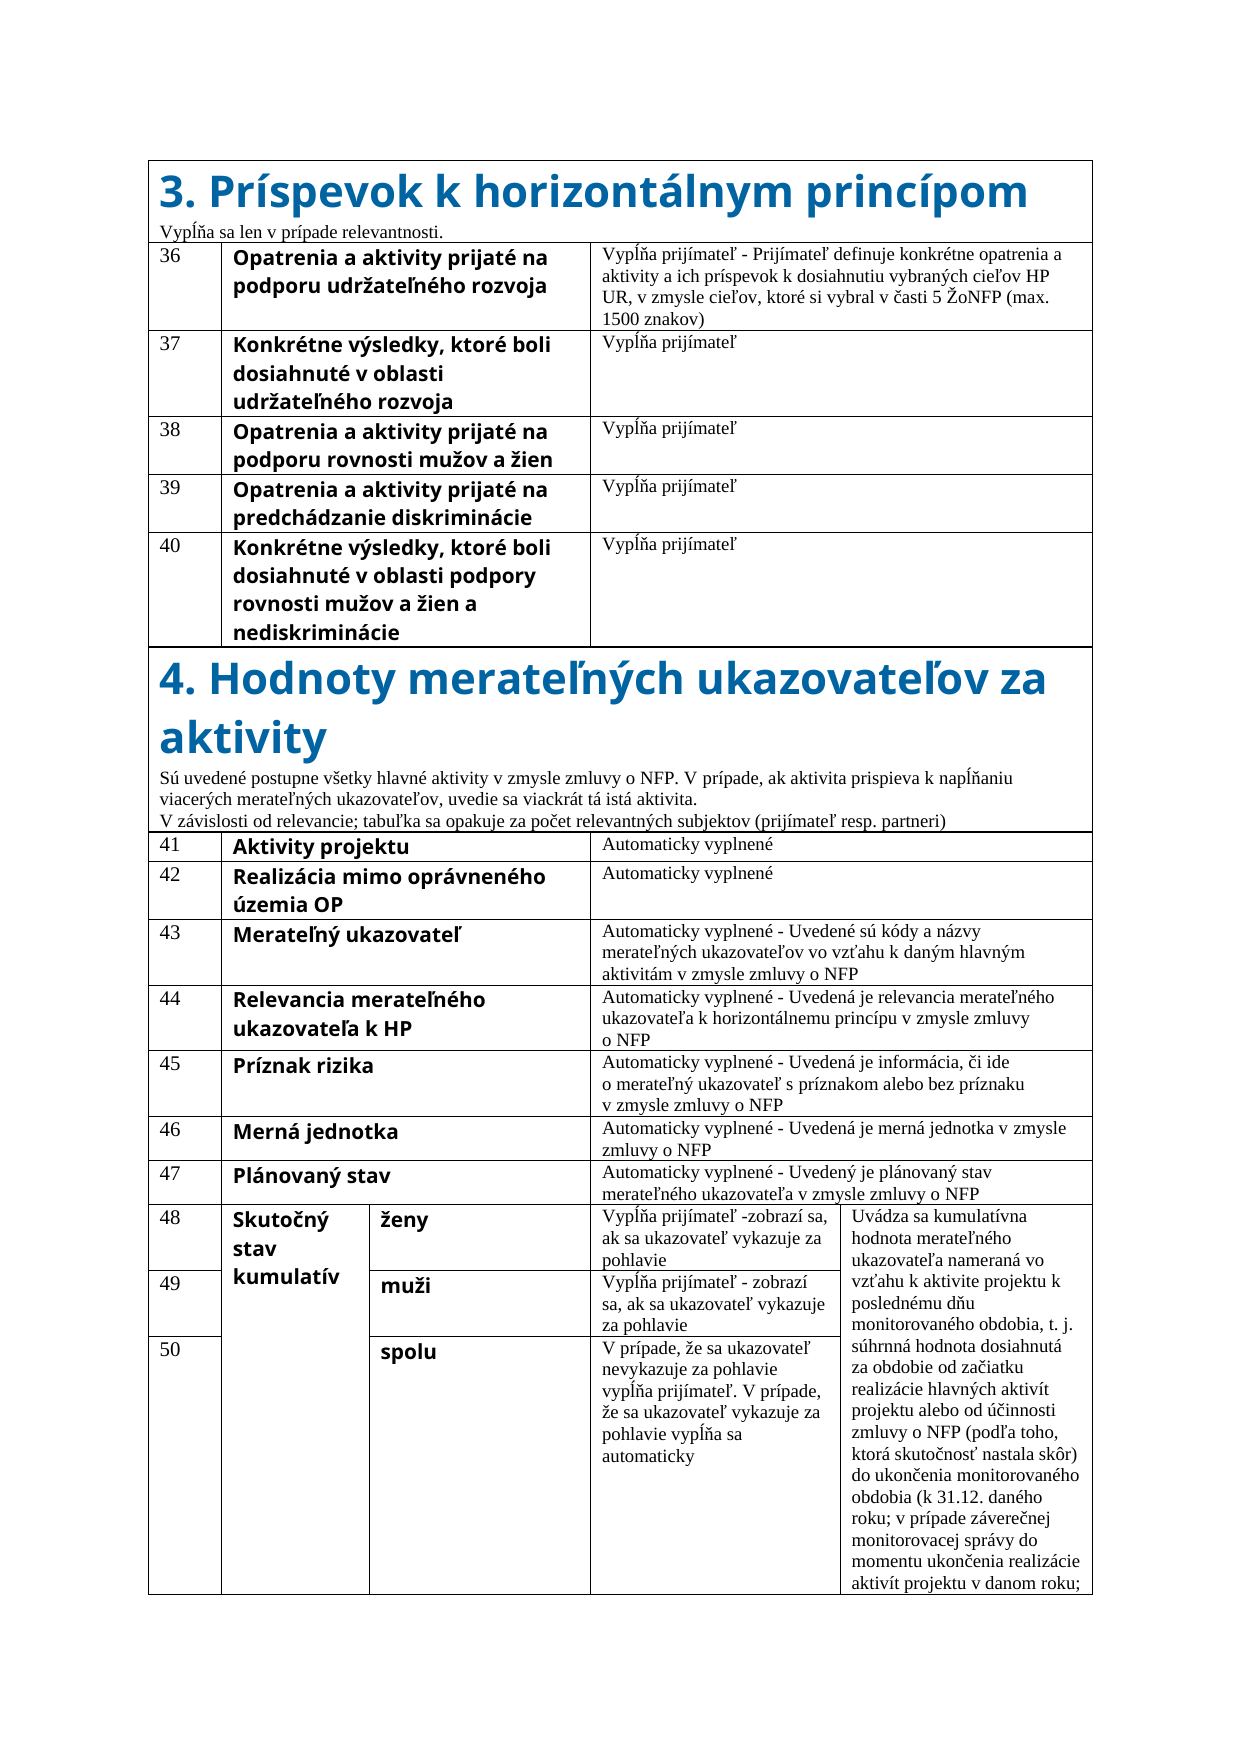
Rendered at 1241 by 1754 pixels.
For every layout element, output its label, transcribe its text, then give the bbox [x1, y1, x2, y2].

table_cell Príznak rizika [222, 1051, 590, 1116]
table_cell 46 [149, 1117, 221, 1160]
table_cell Konkrétne výsledky, ktoré boli dosiahnuté v oblasti udržateľného rozvoja [222, 331, 590, 416]
table_cell Konkrétne výsledky, ktoré boli dosiahnuté v oblasti podpory rovnosti mužov a žien a nediskriminácie [222, 533, 590, 646]
table_cell Automaticky vyplnené - Uvedený je plánovaný stav merateľného ukazovateľa v zmysle zmluvy o NFP [591, 1161, 1092, 1204]
table_cell Vypĺňa prijímateľ -zobrazí sa, ak sa ukazovateľ vykazuje za pohlavie [591, 1205, 840, 1270]
table_cell 50 [149, 1337, 221, 1593]
table_cell Automaticky vyplnené [591, 833, 1092, 861]
table_cell Relevancia merateľného ukazovateľa k HP [222, 986, 590, 1050]
table_cell 41 [149, 833, 221, 861]
table_cell Plánovaný stav [222, 1161, 590, 1204]
table_cell Vypĺňa prijímateľ [591, 417, 1092, 474]
table_cell 45 [149, 1051, 221, 1116]
table_cell Automaticky vyplnené - Uvedená je relevancia merateľného ukazovateľa k horizontálnemu princípu v zmysle zmluvy o NFP [591, 986, 1092, 1050]
table_cell Realizácia mimo oprávneného územia OP [222, 862, 590, 919]
table_cell Automaticky vyplnené [591, 862, 1092, 919]
table_cell Vypĺňa prijímateľ - Prijímateľ definuje konkrétne opatrenia a aktivity a ich príspevok k dosiahnutiu vybraných cieľov HP UR, v zmysle cieľov, ktoré si vybral v časti 5 ŽoNFP (max. 1500 znakov) [591, 243, 1092, 329]
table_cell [591, 1337, 840, 1593]
table_cell Skutočný stav kumulatív [222, 1205, 369, 1593]
table_cell 37 [149, 331, 221, 416]
table_cell Merateľný ukazovateľ [222, 920, 590, 984]
table_cell Automaticky vyplnené - Uvedená je merná jednotka v zmysle zmluvy o NFP [591, 1117, 1092, 1160]
table_cell ženy [370, 1205, 590, 1270]
table_cell 4. Hodnoty merateľných ukazovateľov za aktivity Sú uvedené postupne všetky hlavné aktivity v zmysle zmluvy o NFP. V prípade, ak aktivita prispieva k napĺňaniu viacerých merateľných ukazovateľov, uvedie sa viackrát tá istá aktivita. V závislosti od relevancie; tabuľka sa opakuje za počet relevantných subjektov (prijímateľ resp. partneri) [149, 648, 1092, 831]
table_cell Merná jednotka [222, 1117, 590, 1160]
table_cell Opatrenia a aktivity prijaté na podporu udržateľného rozvoja [222, 243, 590, 329]
table_cell Automaticky vyplnené - Uvedené sú kódy a názvy merateľných ukazovateľov vo vzťahu k daným hlavným aktivitám v zmysle zmluvy o NFP [591, 920, 1092, 984]
table_cell 3. Príspevok k horizontálnym princípom Vypĺňa sa len v prípade relevantnosti. [149, 161, 1092, 242]
table_cell Vypĺňa prijímateľ - zobrazí sa, ak sa ukazovateľ vykazuje za pohlavie [591, 1271, 840, 1336]
table_cell Vypĺňa prijímateľ [591, 331, 1092, 416]
table_cell muži [370, 1271, 590, 1336]
table_cell Vypĺňa prijímateľ [591, 475, 1092, 532]
table_cell 44 [149, 986, 221, 1050]
table_cell Automaticky vyplnené - Uvedená je informácia, či ide o merateľný ukazovateľ s príznakom alebo bez príznaku v zmysle zmluvy o NFP [591, 1051, 1092, 1116]
table_cell 39 [149, 475, 221, 532]
table_cell Opatrenia a aktivity prijaté na podporu rovnosti mužov a žien [222, 417, 590, 474]
table_cell Aktivity projektu [222, 833, 590, 861]
table_cell 38 [149, 417, 221, 474]
table_cell 36 [149, 243, 221, 329]
table_cell Vypĺňa prijímateľ [591, 533, 1092, 646]
table_cell spolu [370, 1337, 590, 1593]
table_cell Uvádza sa kumulatívna hodnota merateľného ukazovateľa nameraná vo vzťahu k aktivite projektu k poslednému dňu monitorovaného obdobia, t. j. súhrnná hodnota dosiahnutá za obdobie od začiatku realizácie hlavných aktivít projektu alebo od účinnosti zmluvy o NFP (podľa toho, ktorá skutočnosť nastala skôr) do ukončenia monitorovaného obdobia (k 31.12. daného roku; v prípade záverečnej monitorovacej správy do momentu ukončenia realizácie aktivít projektu v danom roku; v prípade následnej monitorovacej správy do konca monitorovaného obdobia) [841, 1205, 1092, 1593]
table_cell 47 [149, 1161, 221, 1204]
table_cell Opatrenia a aktivity prijaté na predchádzanie diskriminácie [222, 475, 590, 532]
table_cell 49 [149, 1271, 221, 1336]
table_cell 40 [149, 533, 221, 646]
table_cell 48 [149, 1205, 221, 1270]
table_cell 42 [149, 862, 221, 919]
table_cell 43 [149, 920, 221, 984]
